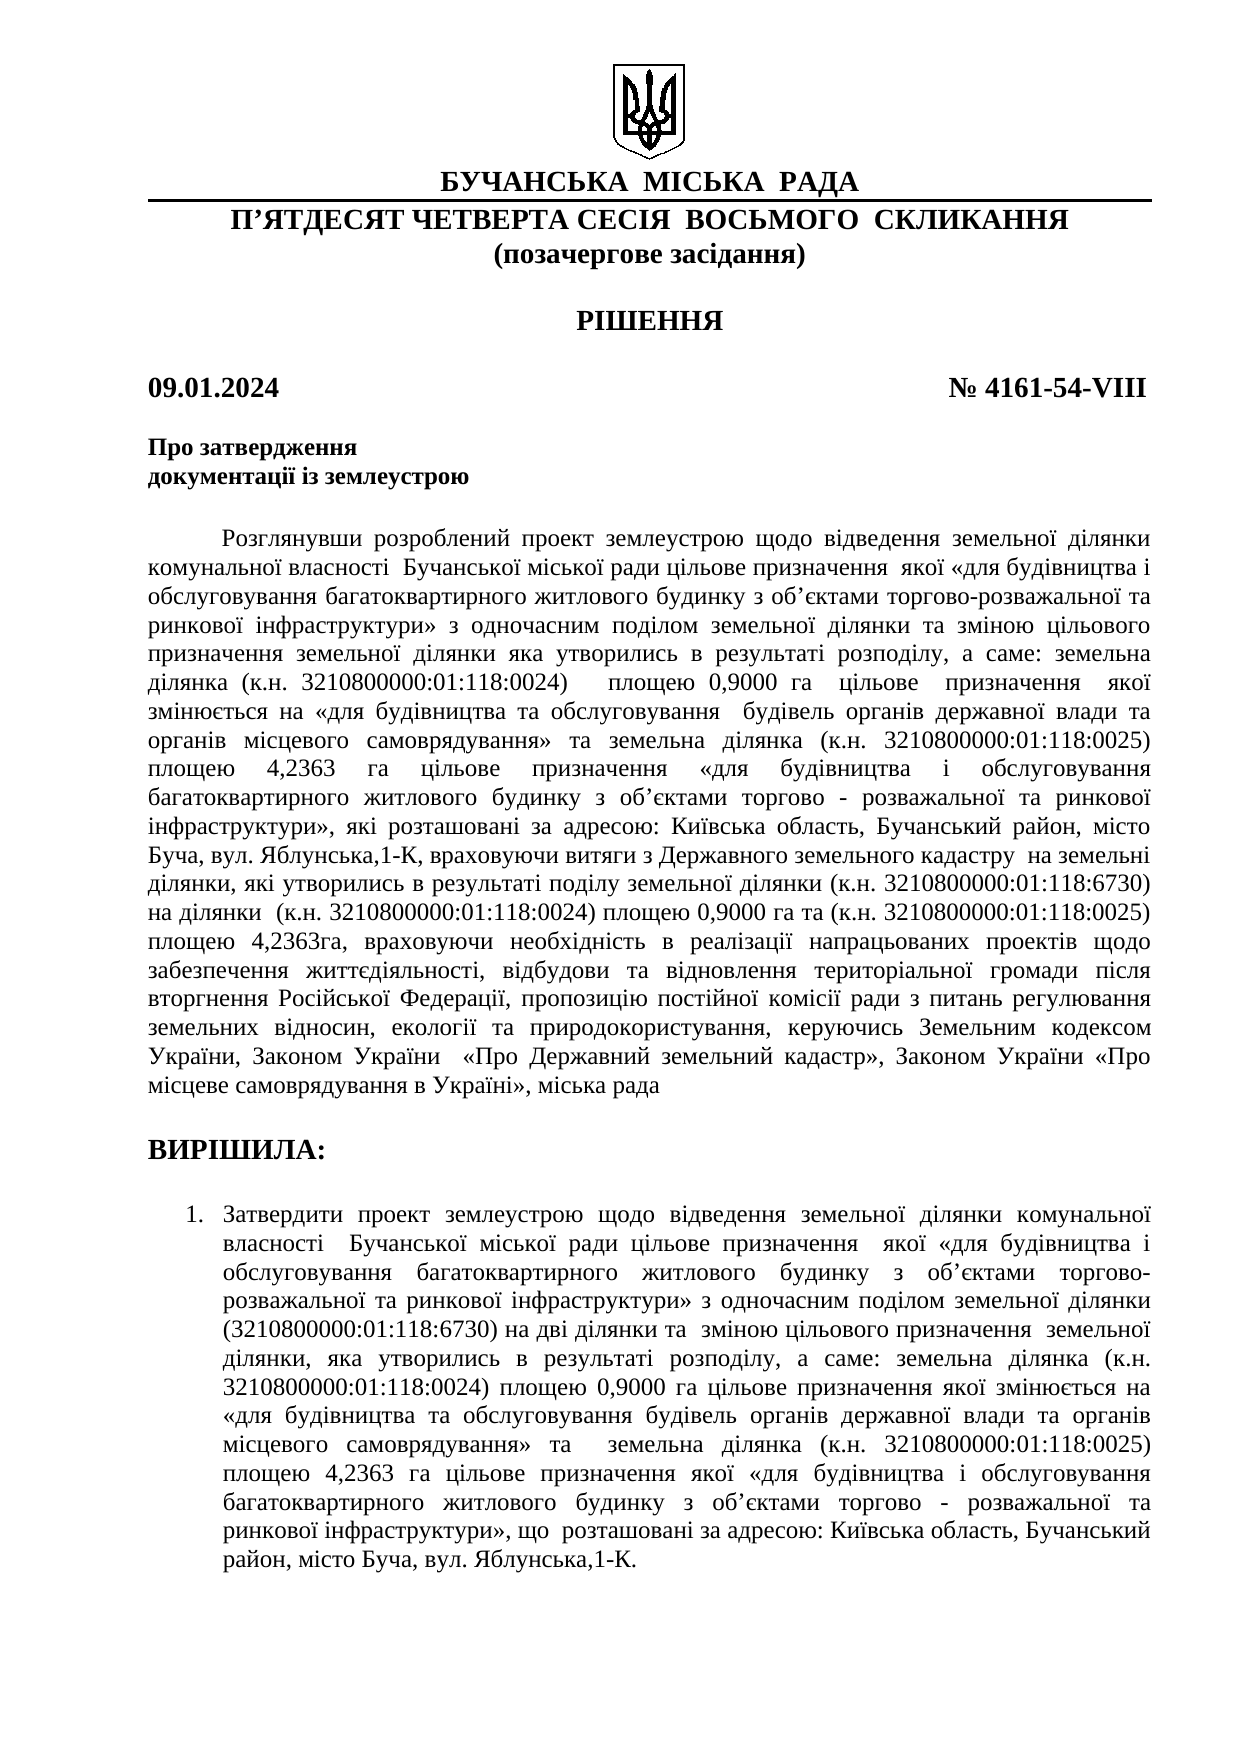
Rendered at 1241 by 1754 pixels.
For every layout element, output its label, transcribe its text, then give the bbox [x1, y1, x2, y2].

text документації із землеустрою [148, 461, 1152, 490]
text РІШЕННЯ [148, 303, 1152, 337]
text 09.01.2024 № 4161-54-VIІІ [148, 370, 1152, 404]
text П’ЯТДЕСЯТ ЧЕТВЕРТА СЕСІЯ ВОСЬМОГО СКЛИКАННЯ [148, 202, 1152, 236]
text (позачергове засідання) [148, 236, 1152, 269]
text ВИРІШИЛА: [148, 1132, 1152, 1166]
list Затвердити проект землеустрою щодо відведення земельної ділянки комунальної власності Бучанської міської ради цільове призначення якої «для будівництва і обслуговування багатоквартирного житлового будинку з об’єктами торгово-розважальної та ринкової інфраструктури» з одночасним поділом земельної ділянки (3210800000:01:118:6730) на дві ділянки та зміною цільового призначення земельної ділянки, яка утворились в результаті розподілу, а саме: земельна ділянка (к.н. 3210800000:01:118:0024) площею 0,9000 га цільове призначення якої змінюється на «для будівництва та обслуговування будівель органів державної влади та органів місцевого самоврядування» та земельна ділянка (к.н. 3210800000:01:118:0025) площею 4,2363 га цільове призначення якої «для будівництва і обслуговування багатоквартирного житлового будинку з об’єктами торгово - розважальної та ринкової інфраструктури», що розташовані за адресою: Київська область, Бучанський район, місто Буча, вул. Яблунська,1-К. [185, 1199, 1152, 1573]
text Розглянувши розроблений проект землеустрою щодо відведення земельної ділянки комунальної власності Бучанської міської ради цільове призначення якої «для будівництва і обслуговування багатоквартирного житлового будинку з об’єктами торгово-розважальної та ринкової інфраструктури» з одночасним поділом земельної ділянки та зміною цільового призначення земельної ділянки яка утворились в результаті розподілу, а саме: земельна ділянка (к.н. 3210800000:01:118:0024) площею 0,9000 га цільове призначення якої змінюється на «для будівництва та обслуговування будівель органів державної влади та органів місцевого самоврядування» та земельна ділянка (к.н. 3210800000:01:118:0025) площею 4,2363 га цільове призначення «для будівництва і обслуговування багатоквартирного житлового будинку з об’єктами торгово - розважальної та ринкової інфраструктури», які розташовані за адресою: Київська область, Бучанський район, місто Буча, вул. Яблунська,1-К, враховуючи витяги з Державного земельного кадастру на земельні ділянки, які утворились в результаті поділу земельної ділянки (к.н. 3210800000:01:118:6730) на ділянки (к.н. 3210800000:01:118:0024) площею 0,9000 га та (к.н. 3210800000:01:118:0025) площею 4,2363га, враховуючи необхідність в реалізації напрацьованих проектів щодо забезпечення життєдіяльності, відбудови та відновлення територіальної громади після вторгнення Російської Федерації, пропозицію постійної комісії ради з питань регулювання земельних відносин, екології та природокористування, керуючись Земельним кодексом України, Законом України «Про Державний земельний кадастр», Законом України «Про місцеве самоврядування в Україні», міська рада [148, 523, 1152, 1098]
text БУЧАНСЬКА МІСЬКА РАДА [148, 164, 1152, 199]
text Про затвердження [148, 432, 1152, 461]
